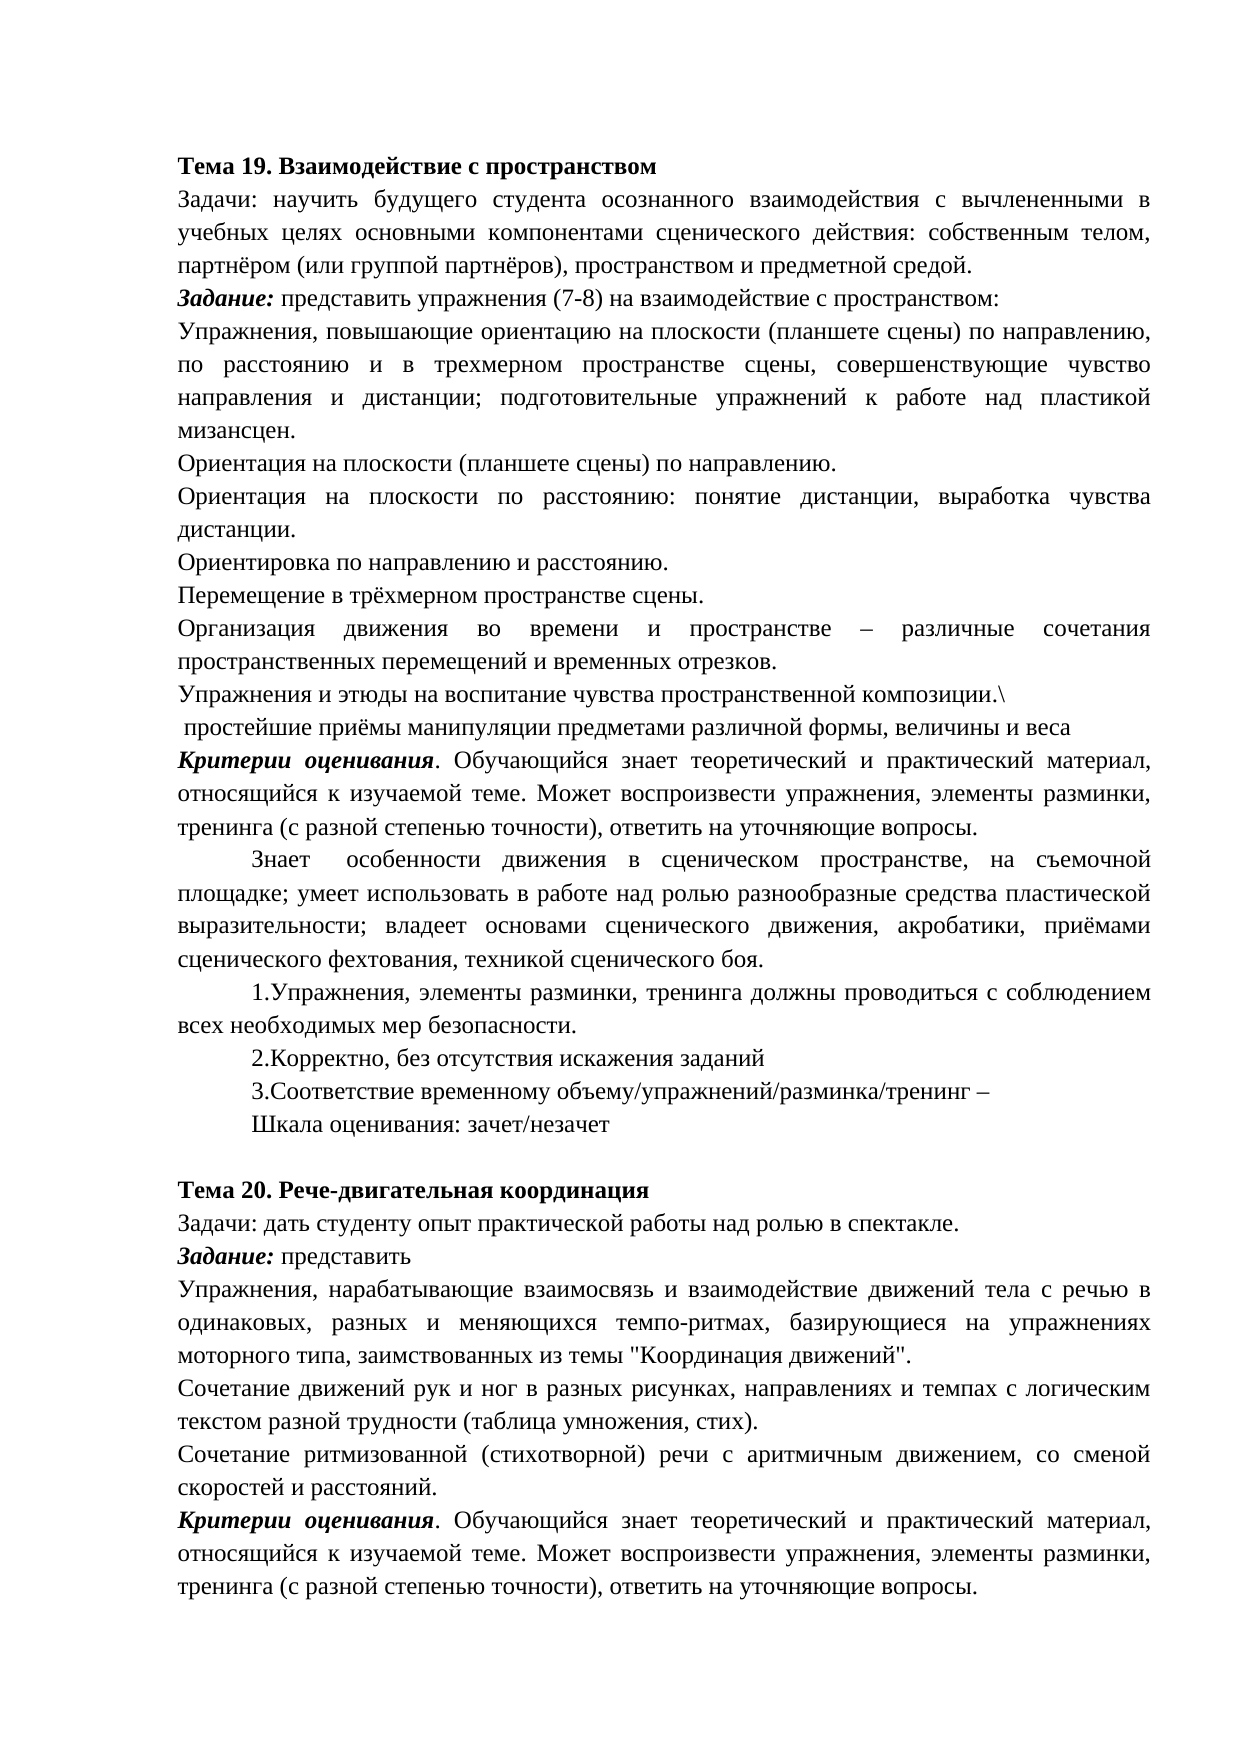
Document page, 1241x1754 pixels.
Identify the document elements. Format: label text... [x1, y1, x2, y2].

text Тема 19. Взаимодействие с пространством [177, 151, 1152, 180]
text Критерии оценивания. Обучающийся знает теоретический и практический материал, относящийся к изучаемой теме. Может воспроизвести упражнения, элементы разминки, тренинга (с разной степенью точности), ответить на уточняющие вопросы. [177, 1505, 1152, 1600]
text Сочетание ритмизованной (стихотворной) речи с аритмичным движением, со сменой скоростей и расстояний. [177, 1439, 1152, 1501]
text Упражнения, нарабатывающие взаимосвязь и взаимодействие движений тела с речью в одинаковых, разных и меняющихся темпо-ритмах, базирующиеся на упражнениях моторного типа, заимствованных из темы "Координация движений". [177, 1274, 1152, 1369]
text Сочетание движений рук и ног в разных рисунках, направлениях и темпах с логическим текстом разной трудности (таблица умножения, стих). [177, 1373, 1152, 1435]
text Ориентация на плоскости (планшете сцены) по направлению. [177, 448, 1152, 477]
text простейшие приёмы манипуляции предметами различной формы, величины и веса [177, 712, 1152, 741]
text Задачи: дать студенту опыт практической работы над ролью в спектакле. [177, 1208, 1152, 1237]
text Ориентация на плоскости по расстоянию: понятие дистанции, выработка чувства дистанции. [177, 481, 1152, 543]
text Критерии оценивания. Обучающийся знает теоретический и практический материал, относящийся к изучаемой теме. Может воспроизвести упражнения, элементы разминки, тренинга (с разной степенью точности), ответить на уточняющие вопросы. [177, 746, 1152, 840]
text Тема 20. Рече-двигательная координация [177, 1175, 1152, 1203]
text Перемещение в трёхмерном пространстве сцены. [177, 580, 1152, 609]
text Задание: представить [177, 1241, 1152, 1269]
text 2.Корректно, без отсутствия искажения заданий [177, 1043, 1152, 1071]
text Ориентировка по направлению и расстоянию. [177, 547, 1152, 576]
text 1.Упражнения, элементы разминки, тренинга должны проводиться с соблюдением всех необходимых мер безопасности. [177, 977, 1152, 1038]
text Задание: представить упражнения (7-8) на взаимодействие с пространством: [177, 283, 1152, 312]
text Организация движения во времени и пространстве – различные сочетания пространственных перемещений и временных отрезков. [177, 613, 1152, 675]
text Упражнения и этюды на воспитание чувства пространственной композиции.\ [177, 679, 1152, 708]
text Знает особенности движения в сценическом пространстве, на съемочной площадке; умеет использовать в работе над ролью разнообразные средства пластической выразительности; владеет основами сценического движения, акробатики, приёмами сценического фехтования, техникой сценического боя. [177, 844, 1152, 972]
text 3.Соответствие временному объему/упражнений/разминка/тренинг – [177, 1076, 1152, 1104]
text Задачи: научить будущего студента осознанного взаимодействия с вычлененными в учебных целях основными компонентами сценического действия: собственным телом, партнёром (или группой партнёров), пространством и предметной средой. [177, 184, 1152, 279]
text Шкала оценивания: зачет/незачет [177, 1109, 1152, 1137]
text Упражнения, повышающие ориентацию на плоскости (планшете сцены) по направлению, по расстоянию и в трехмерном пространстве сцены, совершенствующие чувство направления и дистанции; подготовительные упражнений к работе над пластикой мизансцен. [177, 316, 1152, 444]
